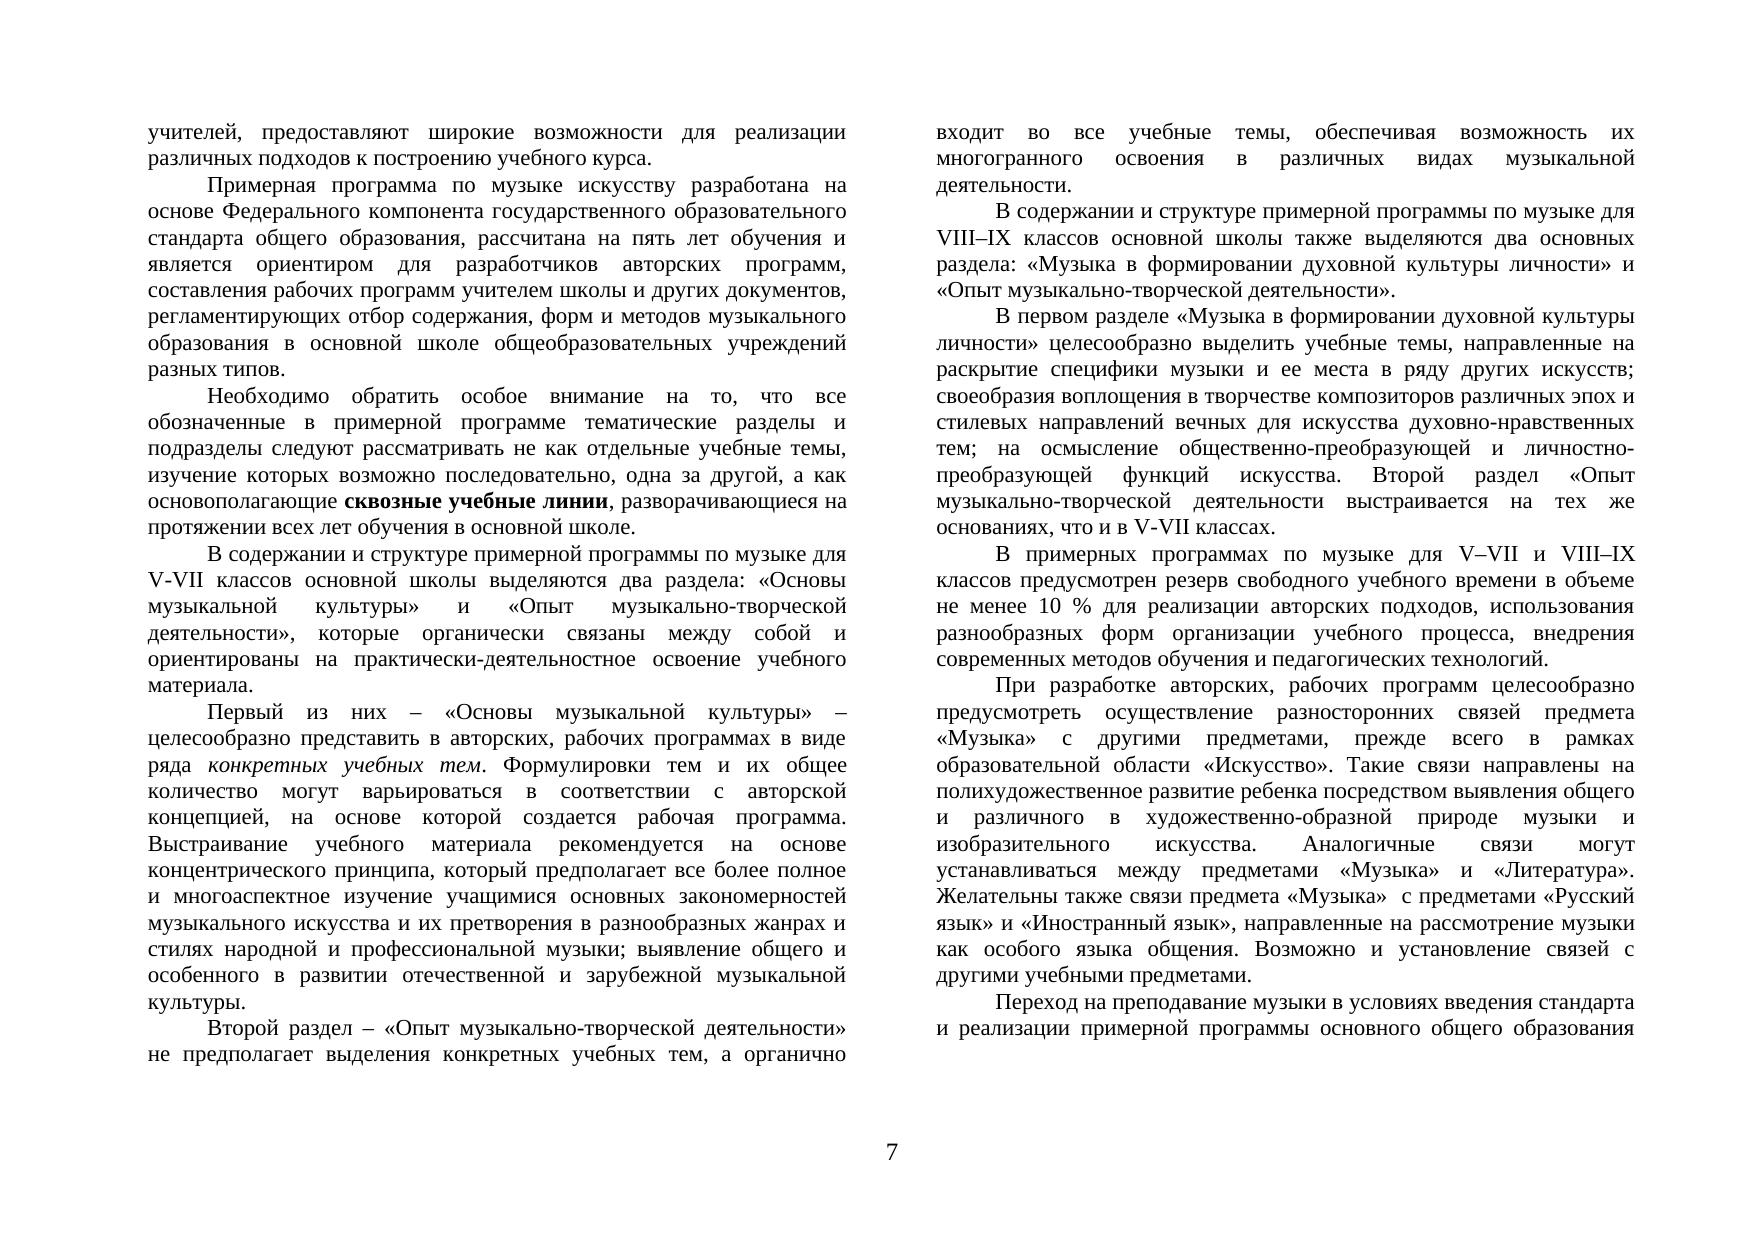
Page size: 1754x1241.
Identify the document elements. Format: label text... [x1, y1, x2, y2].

text При разработке авторских, рабочих программ целесообразно предусмотреть осуществление разносторонних связей предмета «Музыка» с другими предметами, прежде всего в рамках образовательной области «Искусство». Такие связи направлены на полихудожественное развитие ребенка посредством выявления общего и различного в художественно-образной природе музыки и изобразительного искусства. Аналогичные связи могут устанавливаться между предметами «Музыка» и «Литература». Желательны также связи предмета «Музыка» с предметами «Русский язык» и «Иностранный язык», направленные на рассмотрение музыки как особого языка общения. Возможно и установление связей с другими учебными предметами. [936, 672, 1636, 988]
text В примерных программах по музыке для V–VII и VIII–IX классов предусмотрен резерв свободного учебного времени в объеме не менее 10 % для реализации авторских подходов, использования разнообразных форм организации учебного процесса, внедрения современных методов обучения и педагогических технологий. [936, 540, 1636, 672]
text В содержании и структуре примерной программы по музыке для V-VII классов основной школы выделяются два раздела: «Основы музыкальной культуры» и «Опыт музыкально-творческой деятельности», которые органически связаны между собой и ориентированы на практически-деятельностное освоение учебного материала. [148, 540, 847, 698]
text Первый из них – «Основы музыкальной культуры» – целесообразно представить в авторских, рабочих программах в виде ряда конкретных учебных тем. Формулировки тем и их общее количество могут варьироваться в соответствии с авторской концепцией, на основе которой создается рабочая программа. Выстраивание учебного материала рекомендуется на основе концентрического принципа, который предполагает все более полное и многоаспектное изучение учащимися основных закономерностей музыкального искусства и их претворения в разнообразных жанрах и стилях народной и профессиональной музыки; выявление общего и особенного в развитии отечественной и зарубежной музыкальной культуры. [148, 698, 847, 1014]
text Необходимо обратить особое внимание на то, что все обозначенные в примерной программе тематические разделы и подразделы следуют рассматривать не как отдельные учебные темы, изучение которых возможно последовательно, одна за другой, а как основополагающие сквозные учебные линии, разворачивающиеся на протяжении всех лет обучения в основной школе. [148, 382, 847, 540]
text Примерная программа по музыке искусству разработана на основе Федерального компонента государственного образовательного стандарта общего образования, рассчитана на пять лет обучения и является ориентиром для разработчиков авторских программ, составления рабочих программ учителем школы и других документов, регламентирующих отбор содержания, форм и методов музыкального образования в основной школе общеобразовательных учреждений разных типов. [148, 171, 847, 382]
text Второй раздел – «Опыт музыкально-творческой деятельности» не предполагает выделения конкретных учебных тем, а органично входит во все учебные темы, обеспечивая возможность их многогранного освоения в различных видах музыкальной деятельности. [148, 1014, 847, 1067]
text В содержании и структуре примерной программы по музыке для VIII–IX классов основной школы также выделяются два основных раздела: «Музыка в формировании духовной культуры личности» и «Опыт музыкально-творческой деятельности». [936, 197, 1636, 303]
text В первом разделе «Музыка в формировании духовной культуры личности» целесообразно выделить учебные темы, направленные на раскрытие специфики музыки и ее места в ряду других искусств; своеобразия воплощения в творчестве композиторов различных эпох и стилевых направлений вечных для искусства духовно-нравственных тем; на осмысление общественно-преобразующей и личностно-преобразующей функций искусства. Второй раздел «Опыт музыкально-творческой деятельности выстраивается на тех же основаниях, что и в V-VII классах. [936, 303, 1636, 540]
text Второй раздел – «Опыт музыкально-творческой деятельности» не предполагает выделения конкретных учебных тем, а органично входит во все учебные темы, обеспечивая возможность их многогранного освоения в различных видах музыкальной деятельности. [936, 118, 1636, 197]
